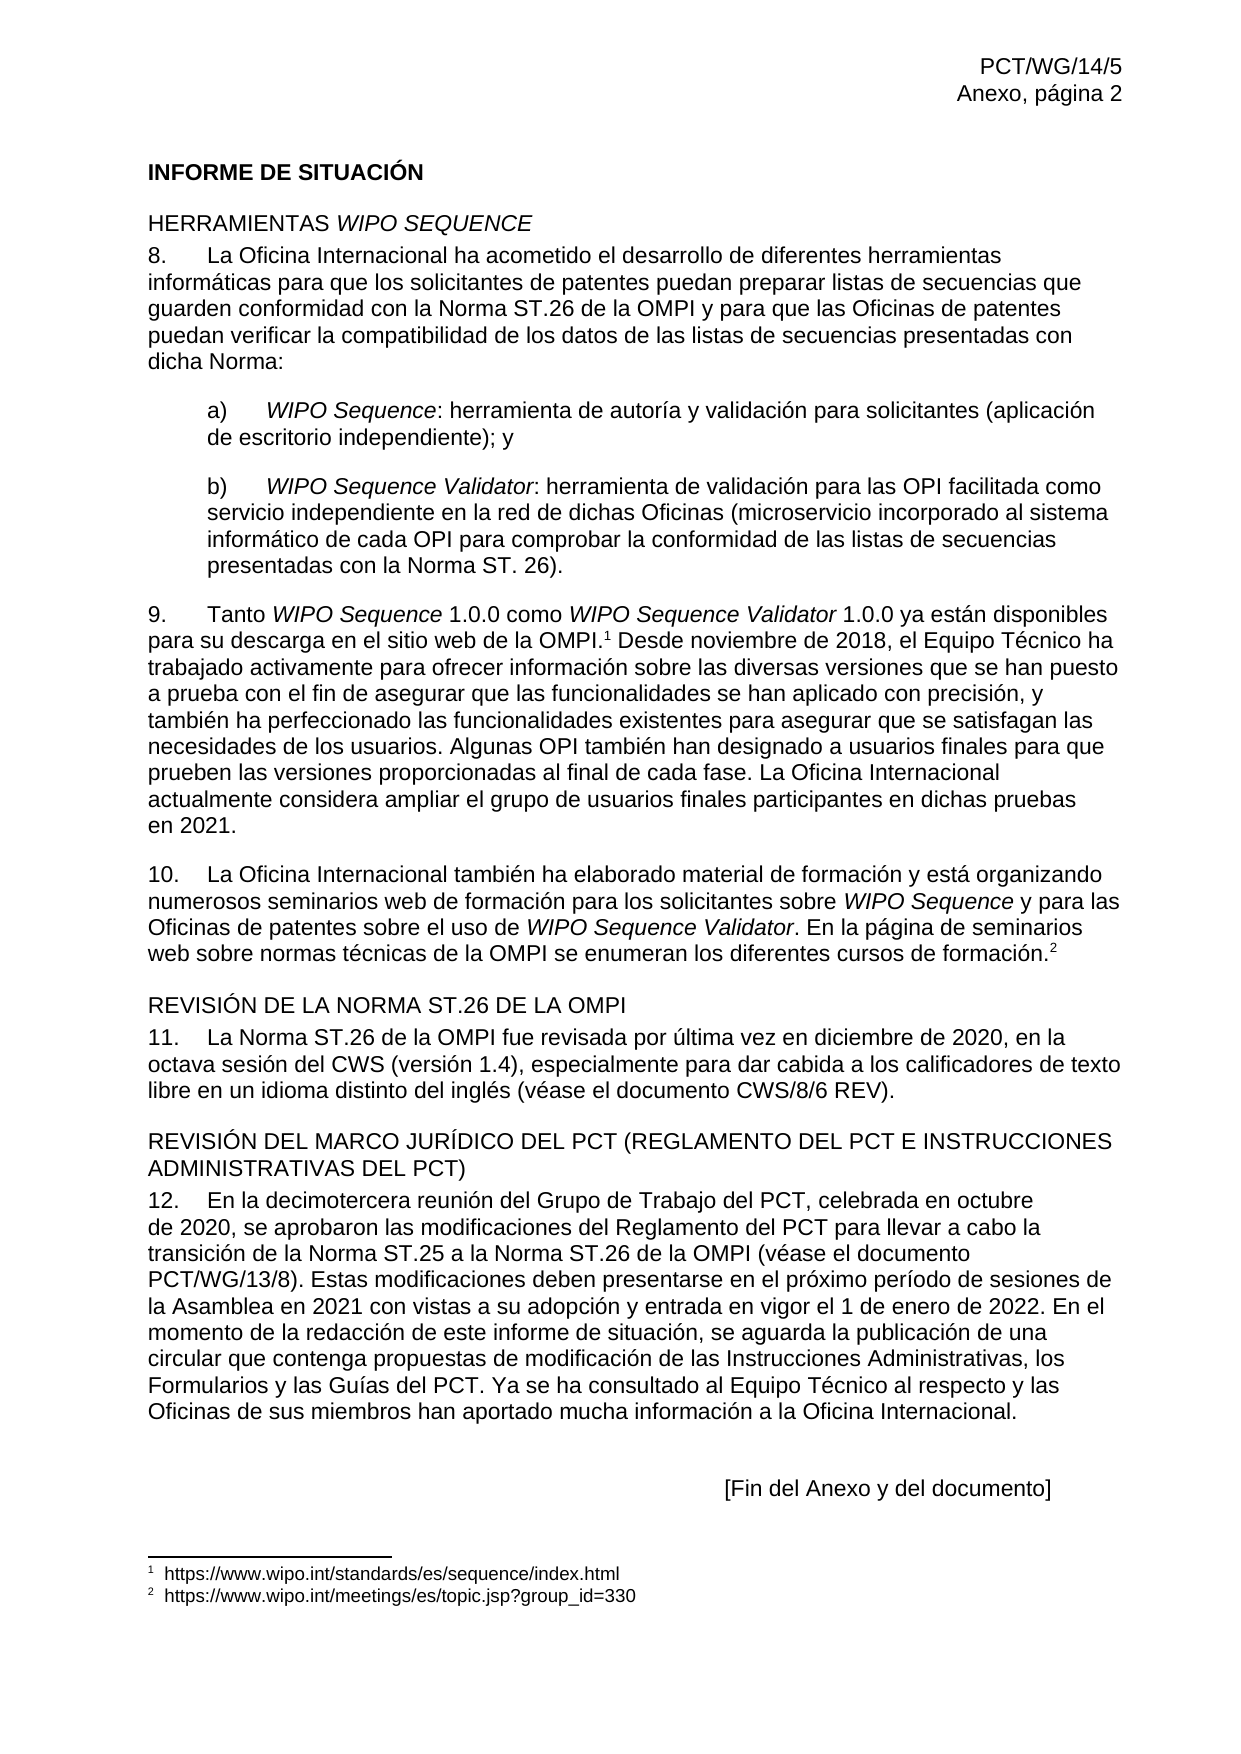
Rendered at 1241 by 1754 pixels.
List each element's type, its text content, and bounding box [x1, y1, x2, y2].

subtitle REVISIÓN DEL MARCO JURÍDICO DEL PCT (REGLAMENTO DEL PCT E INSTRUCCIONES ADMINISTRATIVAS DEL PCT) [148, 1128, 1122, 1181]
list WIPO Sequence Validator: herramienta de validación para las OPI facilitada como servicio independiente en la red de dichas Oficinas (microservicio incorporado al sistema informático de cada OPI para comprobar la conformidad de las listas de secuencias presentadas con la Norma ST. 26). [207, 473, 1122, 578]
text [Fin del Anexo y del documento] [724, 1474, 1122, 1501]
text En la decimotercera reunión del Grupo de Trabajo del PCT, celebrada en octubre de 2020, se aprobaron las modificaciones del Reglamento del PCT para llevar a cabo la transición de la Norma ST.25 a la Norma ST.26 de la OMPI (véase el documento PCT/WG/13/8). Estas modificaciones deben presentarse en el próximo período de sesiones de la Asamblea en 2021 con vistas a su adopción y entrada en vigor el 1 de enero de 2022. En el momento de la redacción de este informe de situación, se aguarda la publicación de una circular que contenga propuestas de modificación de las Instrucciones Administrativas, los Formularios y las Guías del PCT. Ya se ha consultado al Equipo Técnico al respecto y las Oficinas de sus miembros han aportado mucha información a la Oficina Internacional. [148, 1187, 1122, 1424]
text La Oficina Internacional también ha elaborado material de formación y está organizando numerosos seminarios web de formación para los solicitantes sobre WIPO Sequence y para las Oficinas de patentes sobre el uso de WIPO Sequence Validator. En la página de seminarios web sobre normas técnicas de la OMPI se enumeran los diferentes cursos de formación. [148, 861, 1122, 967]
subtitle REVISIÓN DE LA NORMA ST.26 DE LA OMPI [148, 992, 1122, 1018]
list WIPO Sequence: herramienta de autoría y validación para solicitantes (aplicación de escritorio independiente); y [207, 397, 1122, 450]
text La Norma ST.26 de la OMPI fue revisada por última vez en diciembre de 2020, en la octava sesión del CWS (versión 1.4), especialmente para dar cabida a los calificadores de texto libre en un idioma distinto del inglés (véase el documento CWS/8/6 REV). [148, 1024, 1122, 1103]
text Tanto WIPO Sequence 1.0.0 como WIPO Sequence Validator 1.0.0 ya están disponibles para su descarga en el sitio web de la OMPI. Desde noviembre de 2018, el Equipo Técnico ha trabajado activamente para ofrecer información sobre las diversas versiones que se han puesto a prueba con el fin de asegurar que las funcionalidades se han aplicado con precisión, y también ha perfeccionado las funcionalidades existentes para asegurar que se satisfagan las necesidades de los usuarios. Algunas OPI también han designado a usuarios finales para que prueben las versiones proporcionadas al final de cada fase. La Oficina Internacional actualmente considera ampliar el grupo de usuarios finales participantes en dichas pruebas en 2021. [148, 601, 1122, 838]
text La Oficina Internacional ha acometido el desarrollo de diferentes herramientas informáticas para que los solicitantes de patentes puedan preparar listas de secuencias que guarden conformidad con la Norma ST.26 de la OMPI y para que las Oficinas de patentes puedan verificar la compatibilidad de los datos de las listas de secuencias presentadas con dicha Norma: [148, 242, 1122, 374]
subtitle HERRAMIENTAS WIPO SEQUENCE [148, 210, 1122, 236]
subtitle INFORME DE SITUACIÓN [148, 158, 1122, 185]
